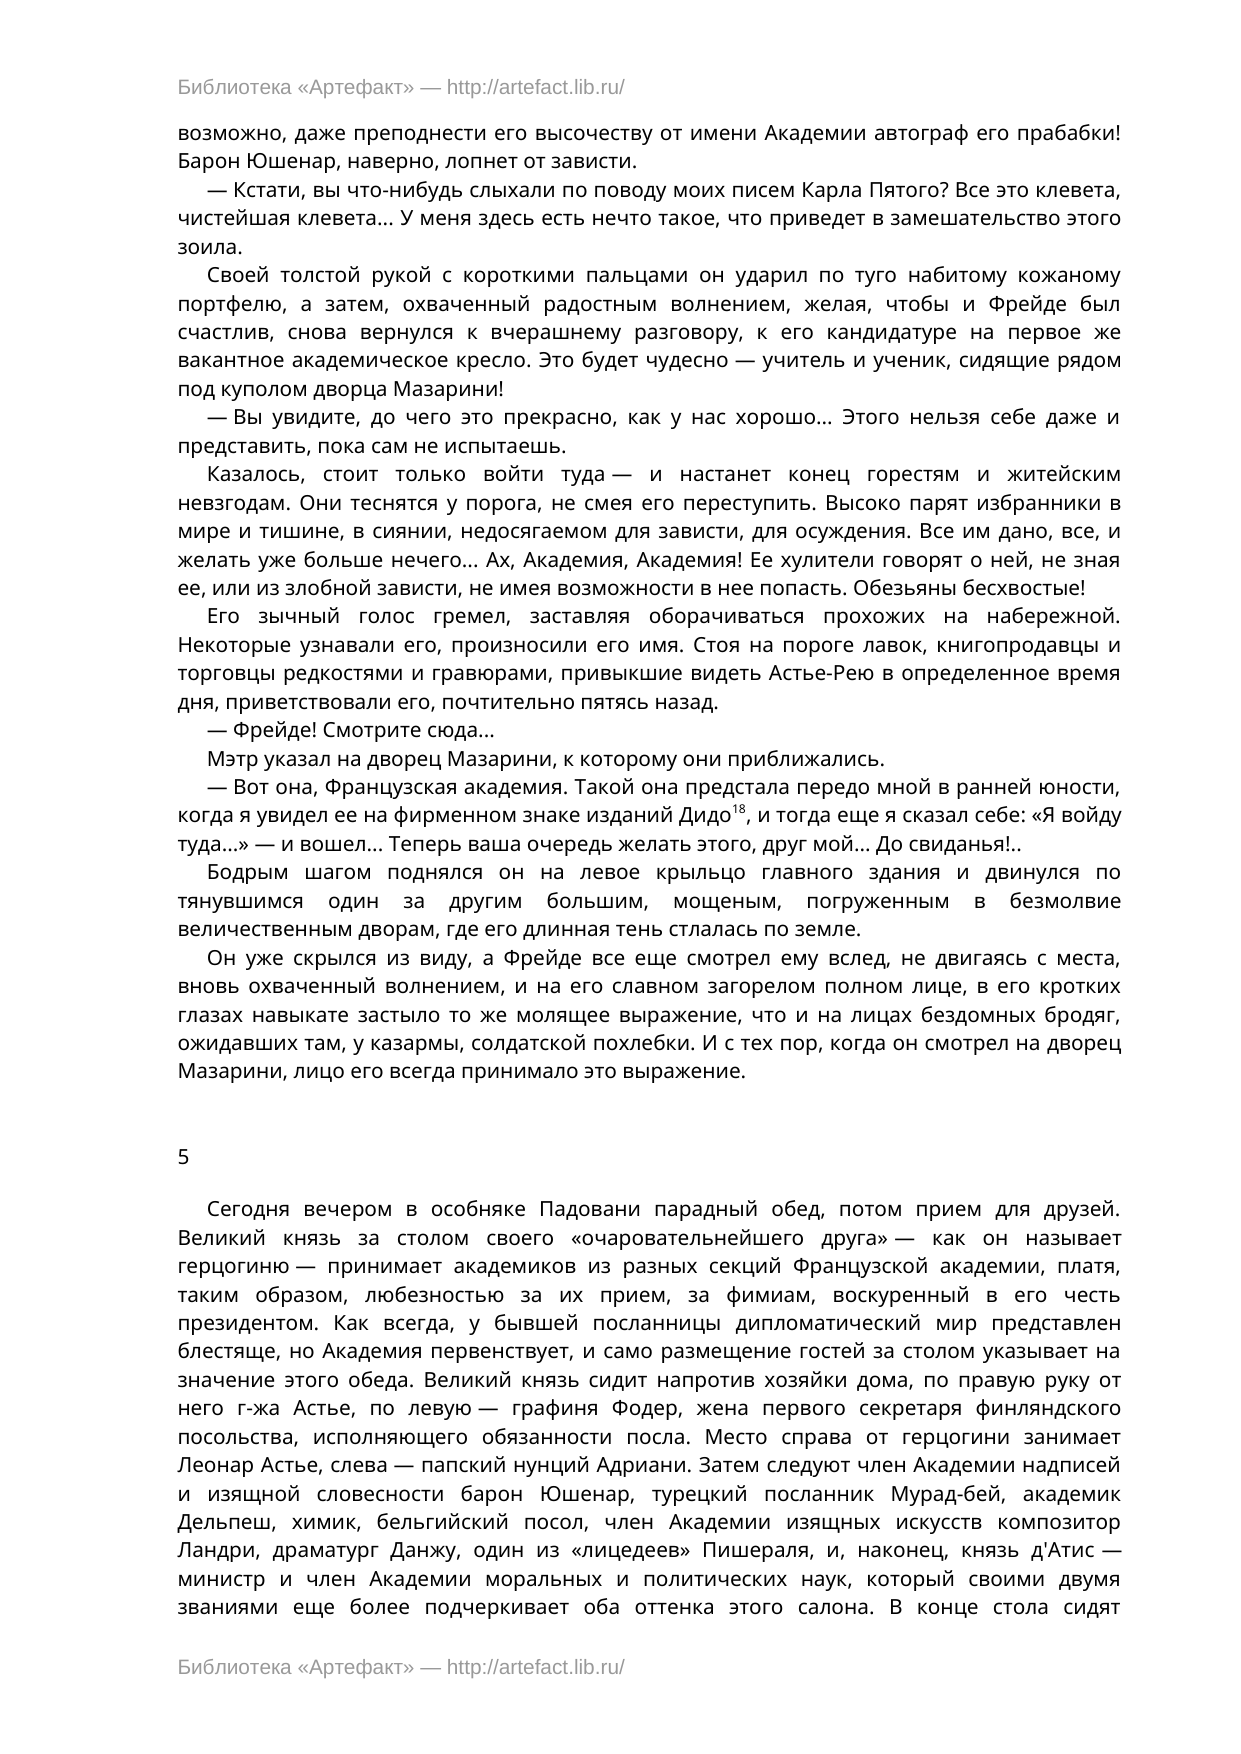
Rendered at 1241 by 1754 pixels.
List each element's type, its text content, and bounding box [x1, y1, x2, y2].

text Мэтр указал на дворец Мазарини, к которому они приближались. [177, 744, 1122, 772]
text — Фрейде! Смотрите сюда... [177, 715, 1122, 744]
text — Вот она, Французская академия. Такой она предстала передо мной в ранней юности, когда я увидел ее на фирменном знаке изданий Дидо18, и тогда еще я сказал себе: «Я войду туда...» — и вошел... Теперь ваша очередь желать этого, друг мой... До свиданья!.. [177, 772, 1122, 857]
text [177, 118, 1122, 175]
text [177, 1194, 1122, 1621]
text Казалось, стоит только войти туда — и настанет конец горестям и житейским невзгодам. Они теснятся у порога, не смея его переступить. Высоко парят избранники в мире и тишине, в сиянии, недосягаемом для зависти, для осуждения. Все им дано, все, и желать уже больше нечего... Ах, Академия, Академия! Ее хулители говорят о ней, не зная ее, или из злобной зависти, не имея возможности в нее попасть. Обезьяны бесхвостые! [177, 459, 1122, 602]
text — Вы увидите, до чего это прекрасно, как у нас хорошо... Этого нельзя себе даже и представить, пока сам не испытаешь. [177, 402, 1122, 459]
text 5 [177, 1085, 1122, 1194]
text — Кстати, вы что-нибудь слыхали по поводу моих писем Карла Пятого? Все это клевета, чистейшая клевета... У меня здесь есть нечто такое, что приведет в замешательство этого зоила. [177, 175, 1122, 260]
text Его зычный голос гремел, заставляя оборачиваться прохожих на набережной. Некоторые узнавали его, произносили его имя. Стоя на пороге лавок, книгопродавцы и торговцы редкостями и гравюрами, привыкшие видеть Астье-Рею в определенное время дня, приветствовали его, почтительно пятясь назад. [177, 602, 1122, 715]
text Бодрым шагом поднялся он на левое крыльцо главного здания и двинулся по тянувшимся один за другим большим, мощеным, погруженным в безмолвие величественным дворам, где его длинная тень стлалась по земле. [177, 857, 1122, 943]
text Своей толстой рукой с короткими пальцами он ударил по туго набитому кожаному портфелю, а затем, охваченный радостным волнением, желая, чтобы и Фрейде был счастлив, снова вернулся к вчерашнему разговору, к его кандидатуре на первое же вакантное академическое кресло. Это будет чудесно — учитель и ученик, сидящие рядом под куполом дворца Мазарини! [177, 260, 1122, 402]
text Он уже скрылся из виду, а Фрейде все еще смотрел ему вслед, не двигаясь с места, вновь охваченный волнением, и на его славном загорелом полном лице, в его кротких глазах навыкате застыло то же молящее выражение, что и на лицах бездомных бродяг, ожидавших там, у казармы, солдатской похлебки. И с тех пор, когда он смотрел на дворец Мазарини, лицо его всегда принимало это выражение. [177, 943, 1122, 1085]
